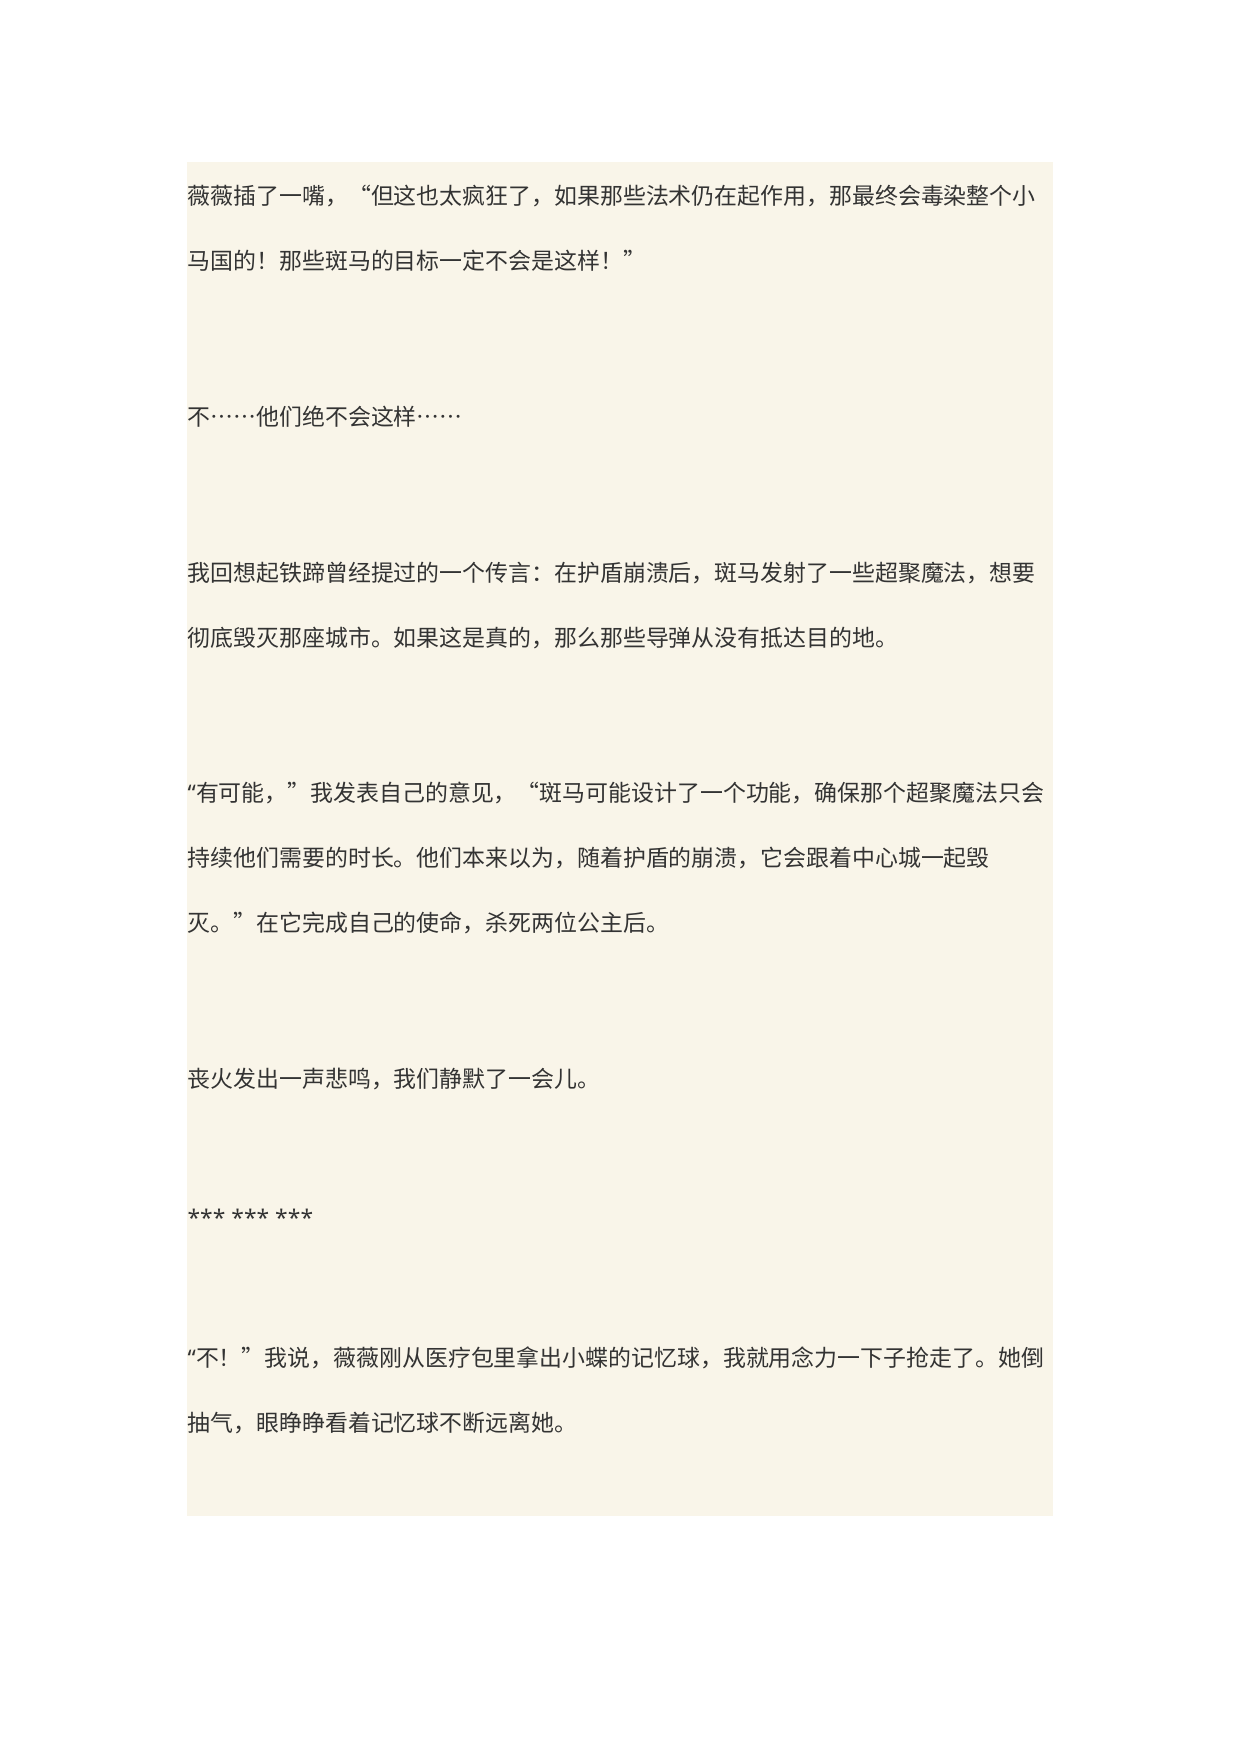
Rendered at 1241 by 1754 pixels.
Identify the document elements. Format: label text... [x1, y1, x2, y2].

text “不！”我说，薇薇刚从医疗包里拿出小蝶的记忆球，我就用念力一下子抢走了。她倒抽气，眼睁睁看着记忆球不断远离她。 [187, 1324, 1053, 1454]
text “有可能，”我发表自己的意见，“斑马可能设计了一个功能，确保那个超聚魔法只会持续他们需要的时长。他们本来以为，随着护盾的崩溃，它会跟着中心城一起毁灭。”在它完成自己的使命，杀死两位公主后。 [187, 759, 1053, 954]
text 不……他们绝不会这样…… [187, 383, 1053, 448]
text 薇薇插了一嘴，“但这也太疯狂了，如果那些法术仍在起作用，那最终会毒染整个小马国的！那些斑马的目标一定不会是这样！” [187, 162, 1053, 292]
text 我回想起铁蹄曾经提过的一个传言：在护盾崩溃后，斑马发射了一些超聚魔法，想要彻底毁灭那座城市。如果这是真的，那么那些导弹从没有抵达目的地。 [187, 539, 1053, 669]
text *** *** *** [187, 1201, 1053, 1234]
text 丧火发出一声悲鸣，我们静默了一会儿。 [187, 1045, 1053, 1110]
